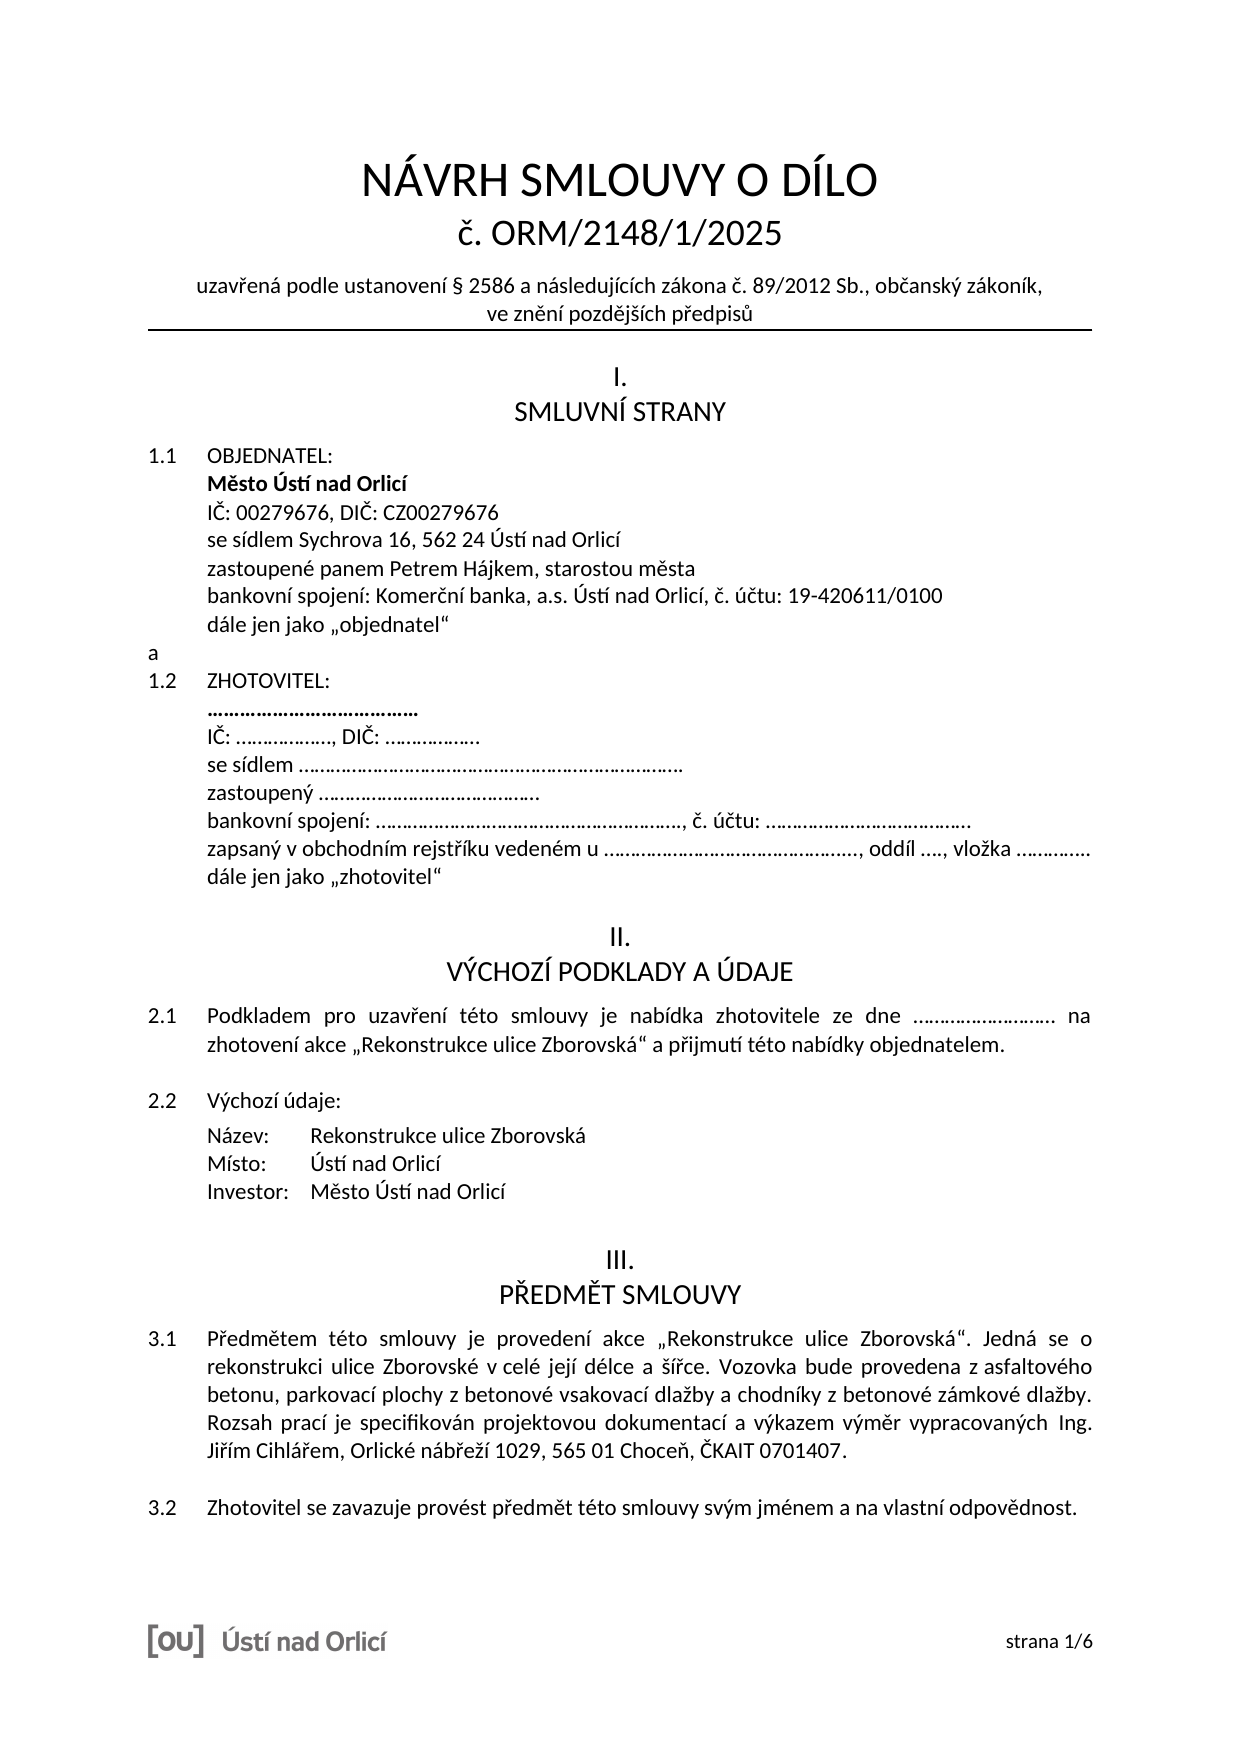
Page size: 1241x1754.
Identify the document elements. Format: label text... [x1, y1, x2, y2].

text zapsaný v obchodním rejstříku vedeném u ………………………………………..., oddíl …., vložka ………….. [207, 834, 1092, 862]
text dále jen jako „zhotovitel“ [207, 862, 1092, 890]
title NÁVRH SMLOUVY O DÍLO [148, 148, 1092, 209]
text ………………………………… [207, 694, 1092, 722]
text 2.1 Podkladem pro uzavření této smlouvy je nabídka zhotovitele ze dne ……………………… na zhotovení akce „Rekonstrukce ulice Zborovská“ a přijmutí této nabídky objednatelem. [148, 1002, 1092, 1058]
text Město Ústí nad Orlicí [207, 469, 1092, 498]
text 3.1 Předmětem této smlouvy je provedení akce „Rekonstrukce ulice Zborovská“. Jedná se o rekonstrukci ulice Zborovské v celé její délce a šířce. Vozovka bude provedena z asfaltového betonu, parkovací plochy z betonové vsakovací dlažby a chodníky z betonové zámkové dlažby. Rozsah prací je specifikován projektovou dokumentací a výkazem výměr vypracovaných Ing. Jiřím Cihlářem, Orlické nábřeží 1029, 565 01 Choceň, ČKAIT 0701407. [148, 1324, 1092, 1464]
text předmět smlouvy [148, 1276, 1092, 1312]
text III. [148, 1241, 1092, 1276]
text I. [148, 358, 1092, 393]
text se sídlem Sychrova 16, 562 24 Ústí nad Orlicí [207, 526, 1092, 554]
text II. [148, 918, 1092, 953]
text 1.1 OBJEDNATEL: [148, 442, 1092, 469]
text 1.2 ZHOTOVITEL: [148, 666, 1092, 694]
text bankovní spojení: …………………………………………………., č. účtu: ………………………………… [207, 806, 1092, 834]
text Název: Rekonstrukce ulice Zborovská [207, 1121, 1092, 1149]
text 2.2 Výchozí údaje: [148, 1086, 1092, 1114]
text Investor: Město Ústí nad Orlicí [207, 1177, 1092, 1205]
text a [148, 638, 1092, 666]
text č. ORM/2148/1/2025 [148, 209, 1092, 254]
picture [147, 1623, 388, 1659]
text Místo: Ústí nad Orlicí [207, 1149, 1092, 1177]
text IČ: ………………, DIČ: ……………… [207, 722, 1092, 750]
text IČ: 00279676, DIČ: CZ00279676 [207, 498, 1092, 526]
text zastoupený …………………………………… [207, 778, 1092, 806]
text výchozí podklady a údaje [148, 953, 1092, 989]
text dále jen jako „objednatel“ [207, 610, 1092, 638]
text Smluvní strany [148, 393, 1092, 429]
text uzavřená podle ustanovení § následujících zákona č. 89/2012 Sb., občanský zákoník, ve znění pozdějších předpisů [148, 271, 1092, 329]
text bankovní spojení: Komerční banka, a.s. Ústí nad Orlicí, č. účtu: 19-420611/0100 [207, 582, 1092, 610]
text zastoupené panem Petrem Hájkem, starostou města [207, 554, 1092, 582]
text se sídlem ………………………………………………………………. [207, 750, 1092, 778]
text 3.2 Zhotovitel se zavazuje provést předmět této smlouvy svým jménem a na vlastní odpovědnost. [148, 1493, 1092, 1521]
